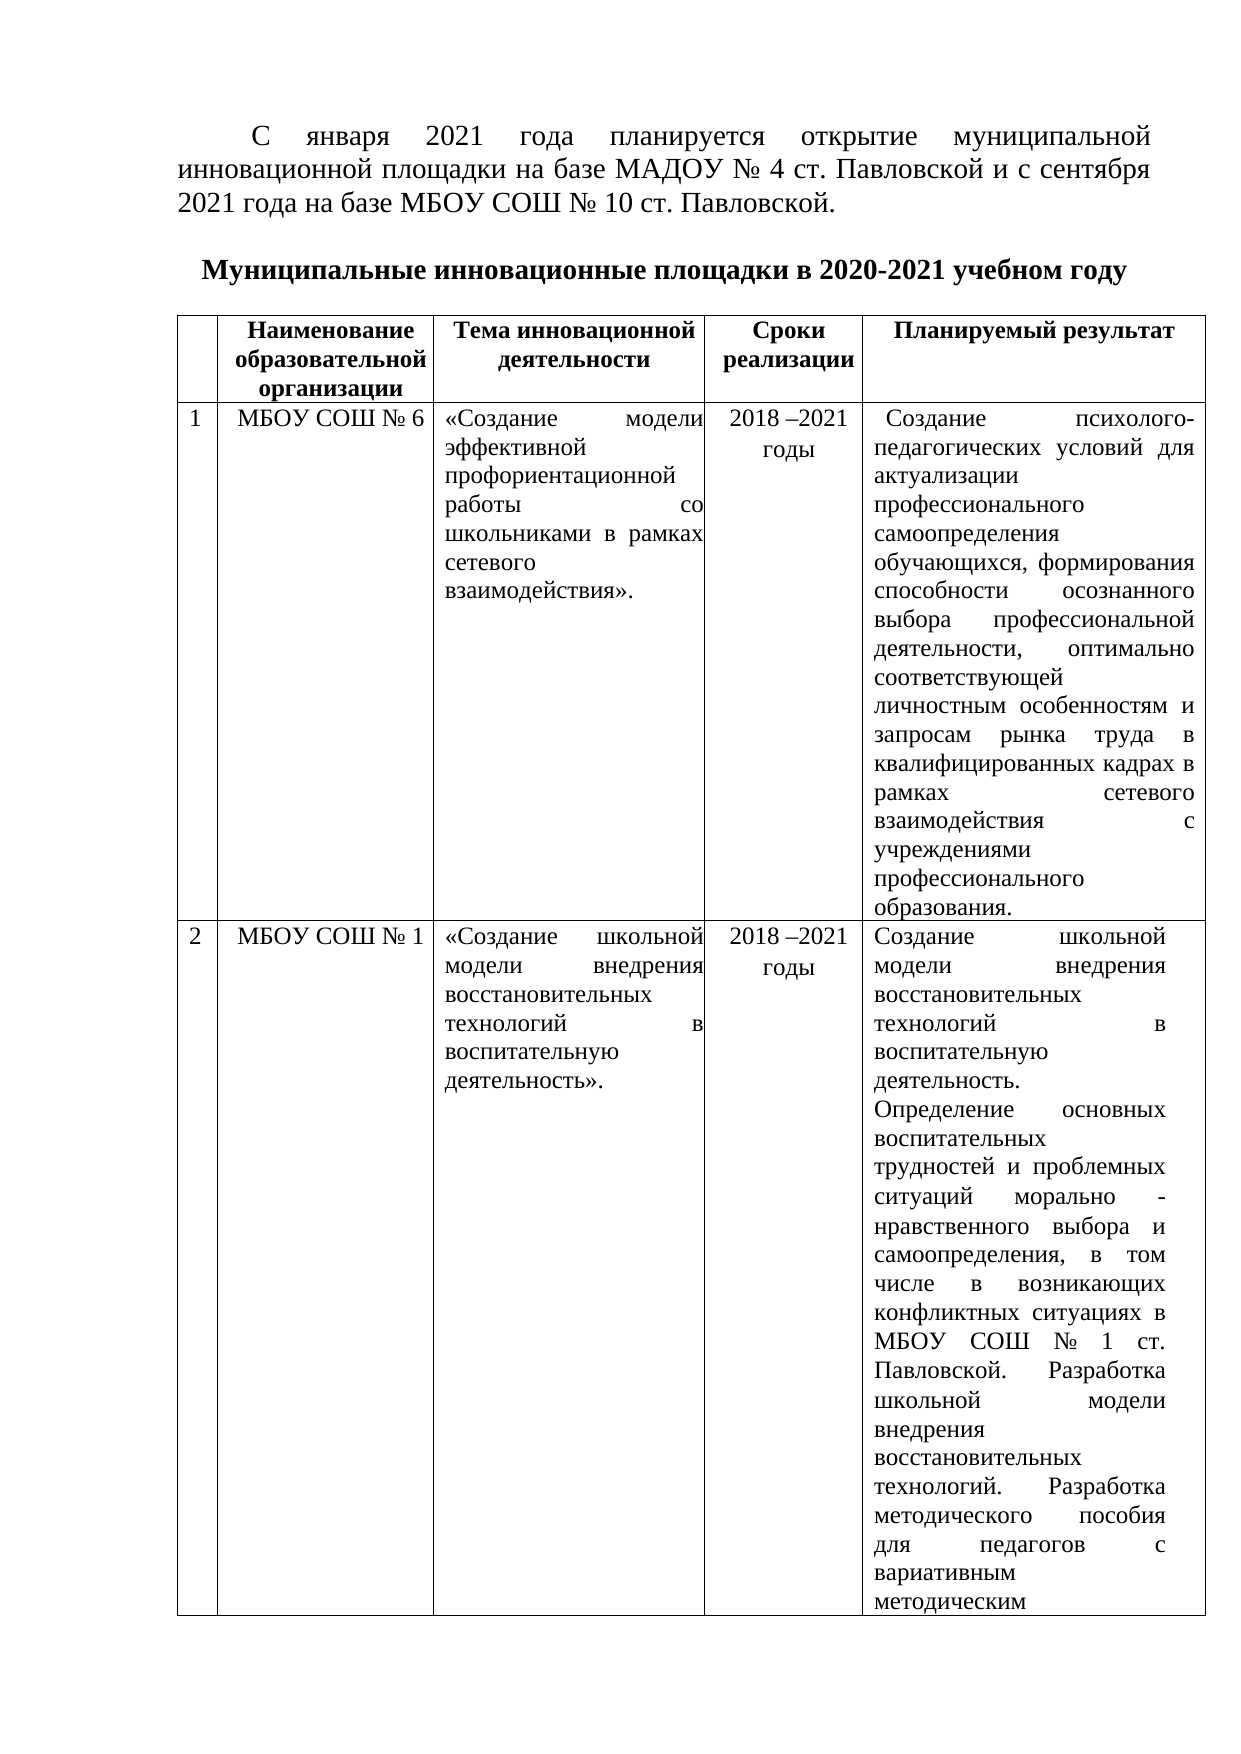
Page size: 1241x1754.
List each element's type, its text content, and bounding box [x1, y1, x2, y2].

table_cell 1 [178, 403, 217, 920]
table_header Планируемый результат [863, 316, 1205, 402]
text С января 2021 года планируется открытие муниципальной инновационной площадки на базе МАДОУ № 4 ст. Павловской и с сентября 2021 года на базе МБОУ СОШ № 10 ст. Павловской. [177, 118, 1152, 219]
table_cell 2018 –2021 годы [705, 403, 862, 920]
table_header [178, 316, 217, 402]
table_cell Создание психолого-педагогических условий для актуализации профессионального самоопределения обучающихся, формирования способности осознанного выбора профессиональной деятельности, оптимально соответствующей личностным особенностям и запросам рынка труда в квалифицированных кадрах в рамках сетевого взаимодействия с учреждениями профессионального образования. [863, 403, 1205, 920]
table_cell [863, 921, 1205, 1615]
table_cell «Создание модели эффективной профориентационной работы со школьниками в рамках сетевого взаимодействия». [434, 403, 704, 920]
table_cell 2018 –2021 годы [705, 921, 862, 1615]
table_header Тема инновационной деятельности [434, 316, 704, 402]
table_cell МБОУ СОШ № 1 [218, 921, 433, 1615]
table_header Сроки реализации [705, 316, 862, 402]
table_header Наименование образовательной организации [218, 316, 433, 402]
table_cell МБОУ СОШ № 6 [218, 403, 433, 920]
text Муниципальные инновационные площадки в 2020-2021 учебном году [177, 252, 1152, 286]
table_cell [434, 921, 704, 1615]
table_cell 2 [178, 921, 217, 1615]
